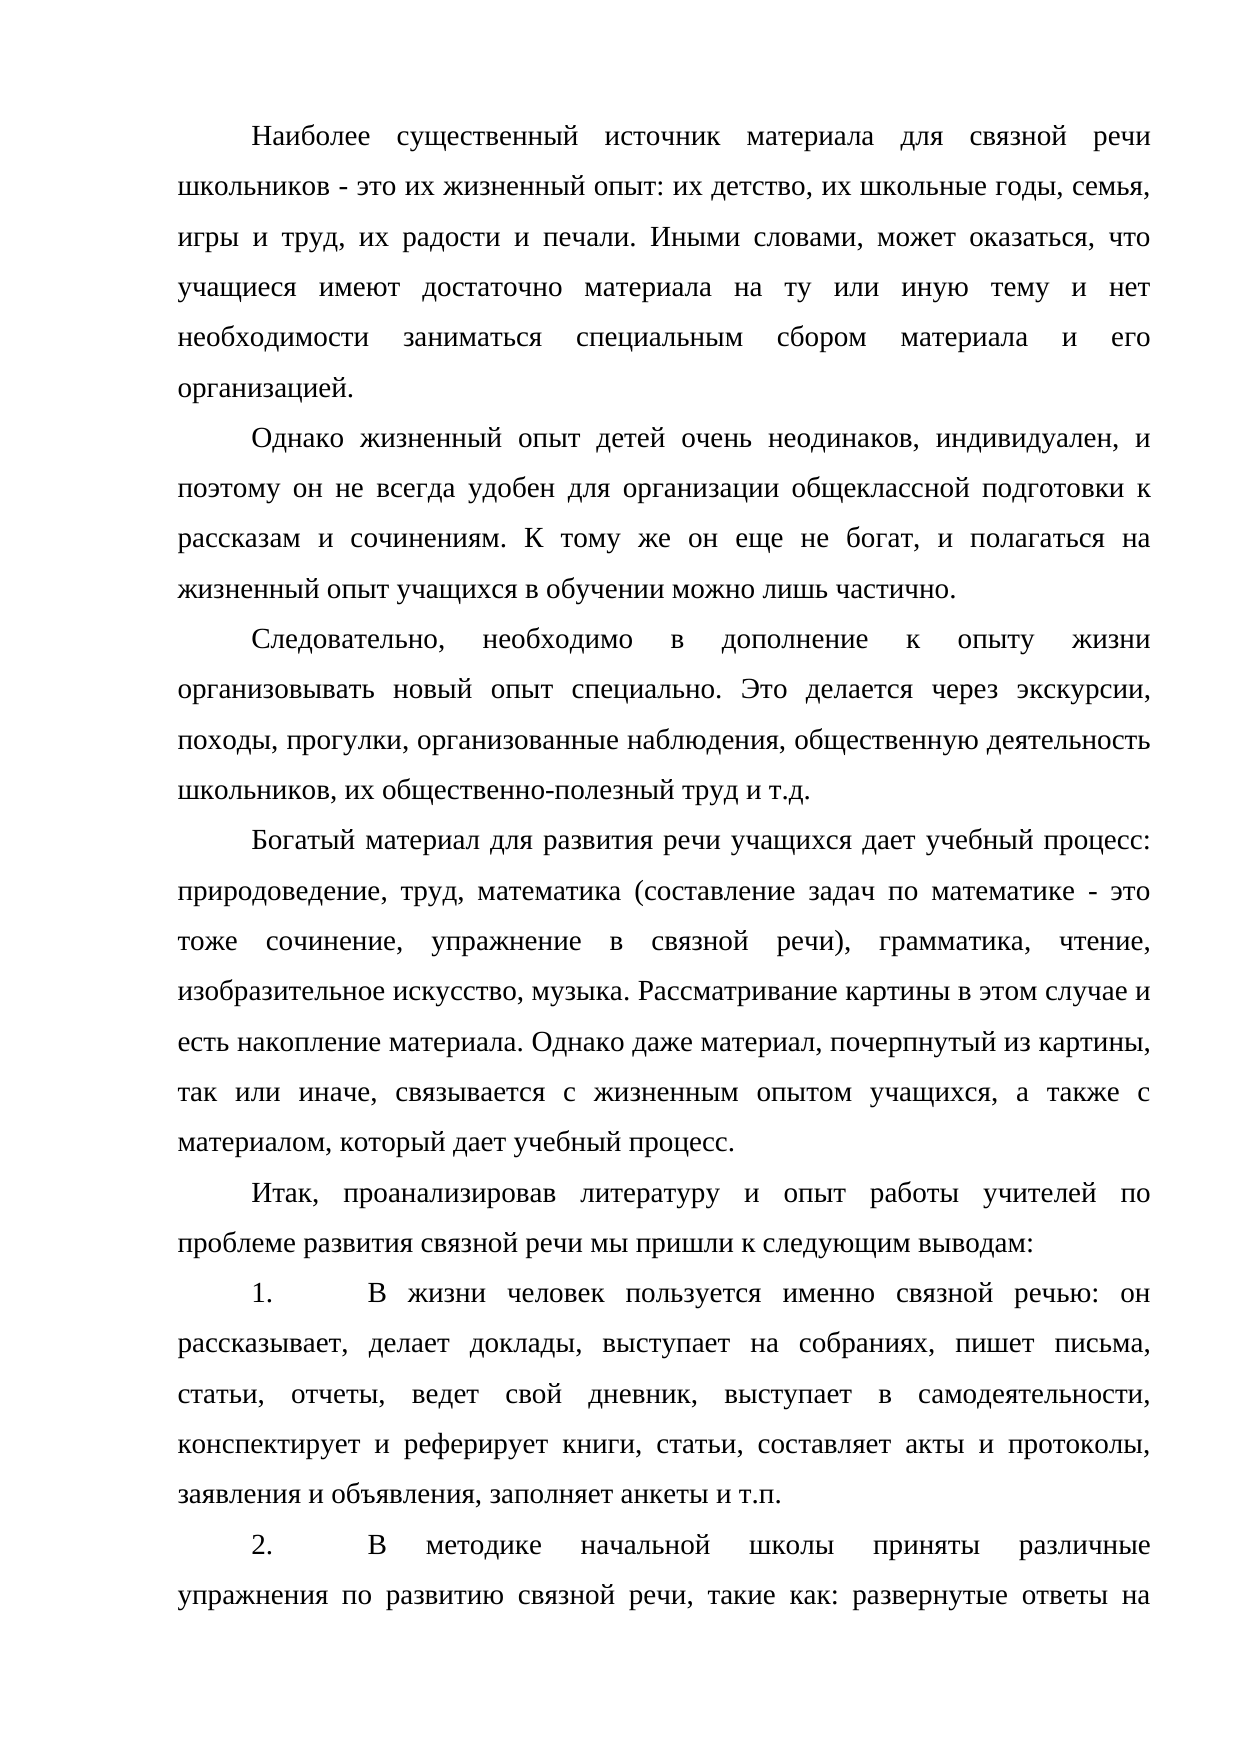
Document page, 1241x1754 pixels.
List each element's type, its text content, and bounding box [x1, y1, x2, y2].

text Однако жизненный опыт детей очень неодинаков, индивидуален, и поэтому он не всегда удобен для организации общеклассной подготовки к рассказам и сочинениям. К тому же он еще не богат, и полагаться на жизненный опыт учащихся в обучении можно лишь частично. [177, 420, 1152, 604]
text Следовательно, необходимо в дополнение к опыту жизни организовывать новый опыт специально. Это делается через экскурсии, походы, прогулки, организованные наблюдения, общественную деятельность школьников, их общественно-полезный труд и т.д. [177, 621, 1152, 806]
text Итак, проанализировав литературу и опыт работы учителей по проблеме развития связной речи мы пришли к следующим выводам: [177, 1175, 1152, 1258]
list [177, 1527, 1152, 1611]
list В жизни человек пользуется именно связной речью: он рассказывает, делает доклады, выступает на собраниях, пишет письма, статьи, отчеты, ведет свой дневник, выступает в самодеятельности, конспектирует и реферирует книги, статьи, составляет акты и протоколы, заявления и объявления, заполняет анкеты и т.п. [177, 1275, 1152, 1510]
text Богатый материал для развития речи учащихся дает учебный процесс: природоведение, труд, математика (составление задач по математике - это тоже сочинение, упражнение в связной речи), грамматика, чтение, изобразительное искусство, музыка. Рассматривание картины в этом случае и есть накопление материала. Однако даже материал, почерпнутый из картины, так или иначе, связывается с жизненным опытом учащихся, а также с материалом, который дает учебный процесс. [177, 822, 1152, 1158]
text Наиболее существенный источник материала для связной речи школьников - это их жизненный опыт: их детство, их школьные годы, семья, игры и труд, их радости и печали. Иными словами, может оказаться, что учащиеся имеют достаточно материала на ту или иную тему и нет необходимости заниматься специальным сбором материала и его организацией. [177, 118, 1152, 403]
